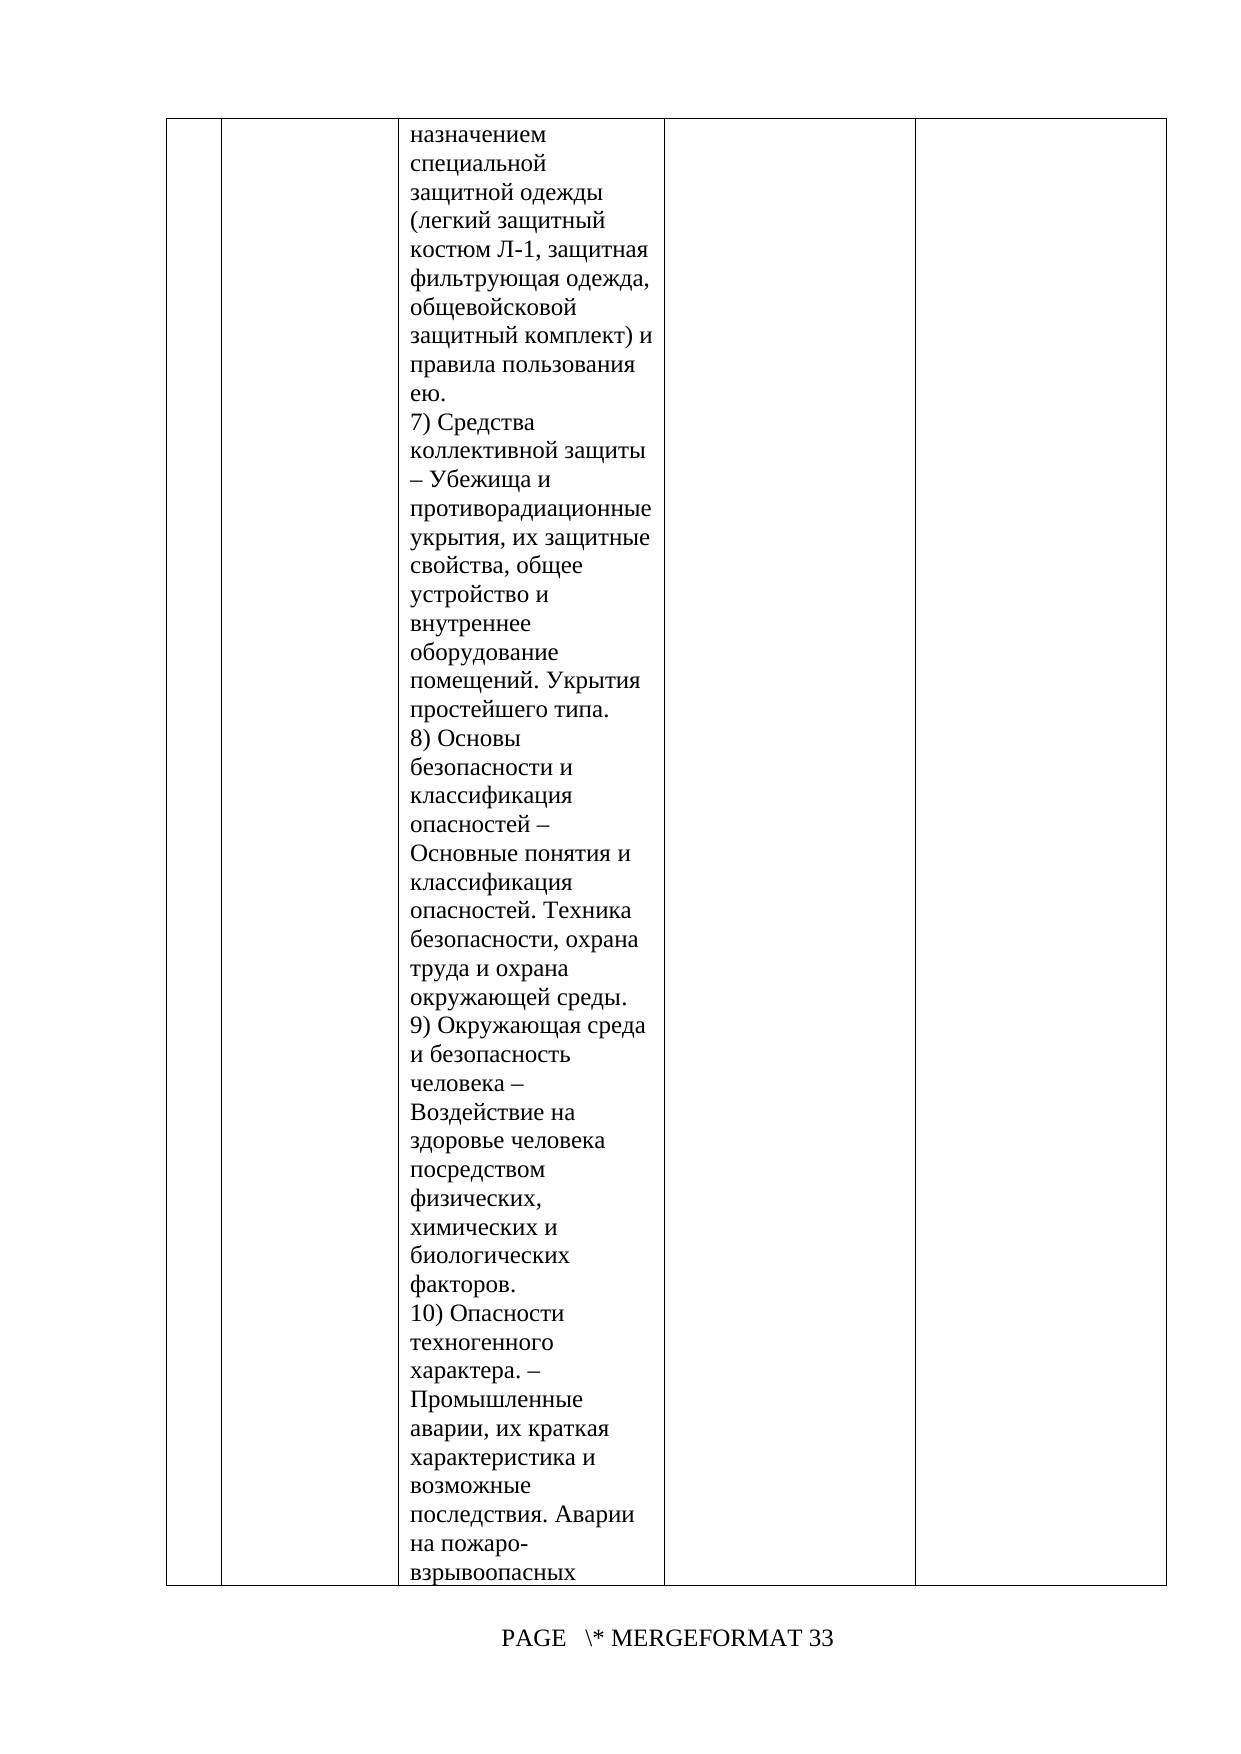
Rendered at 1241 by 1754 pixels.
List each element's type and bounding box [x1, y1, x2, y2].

table_cell [665, 119, 915, 1585]
table_cell [916, 119, 1166, 1585]
